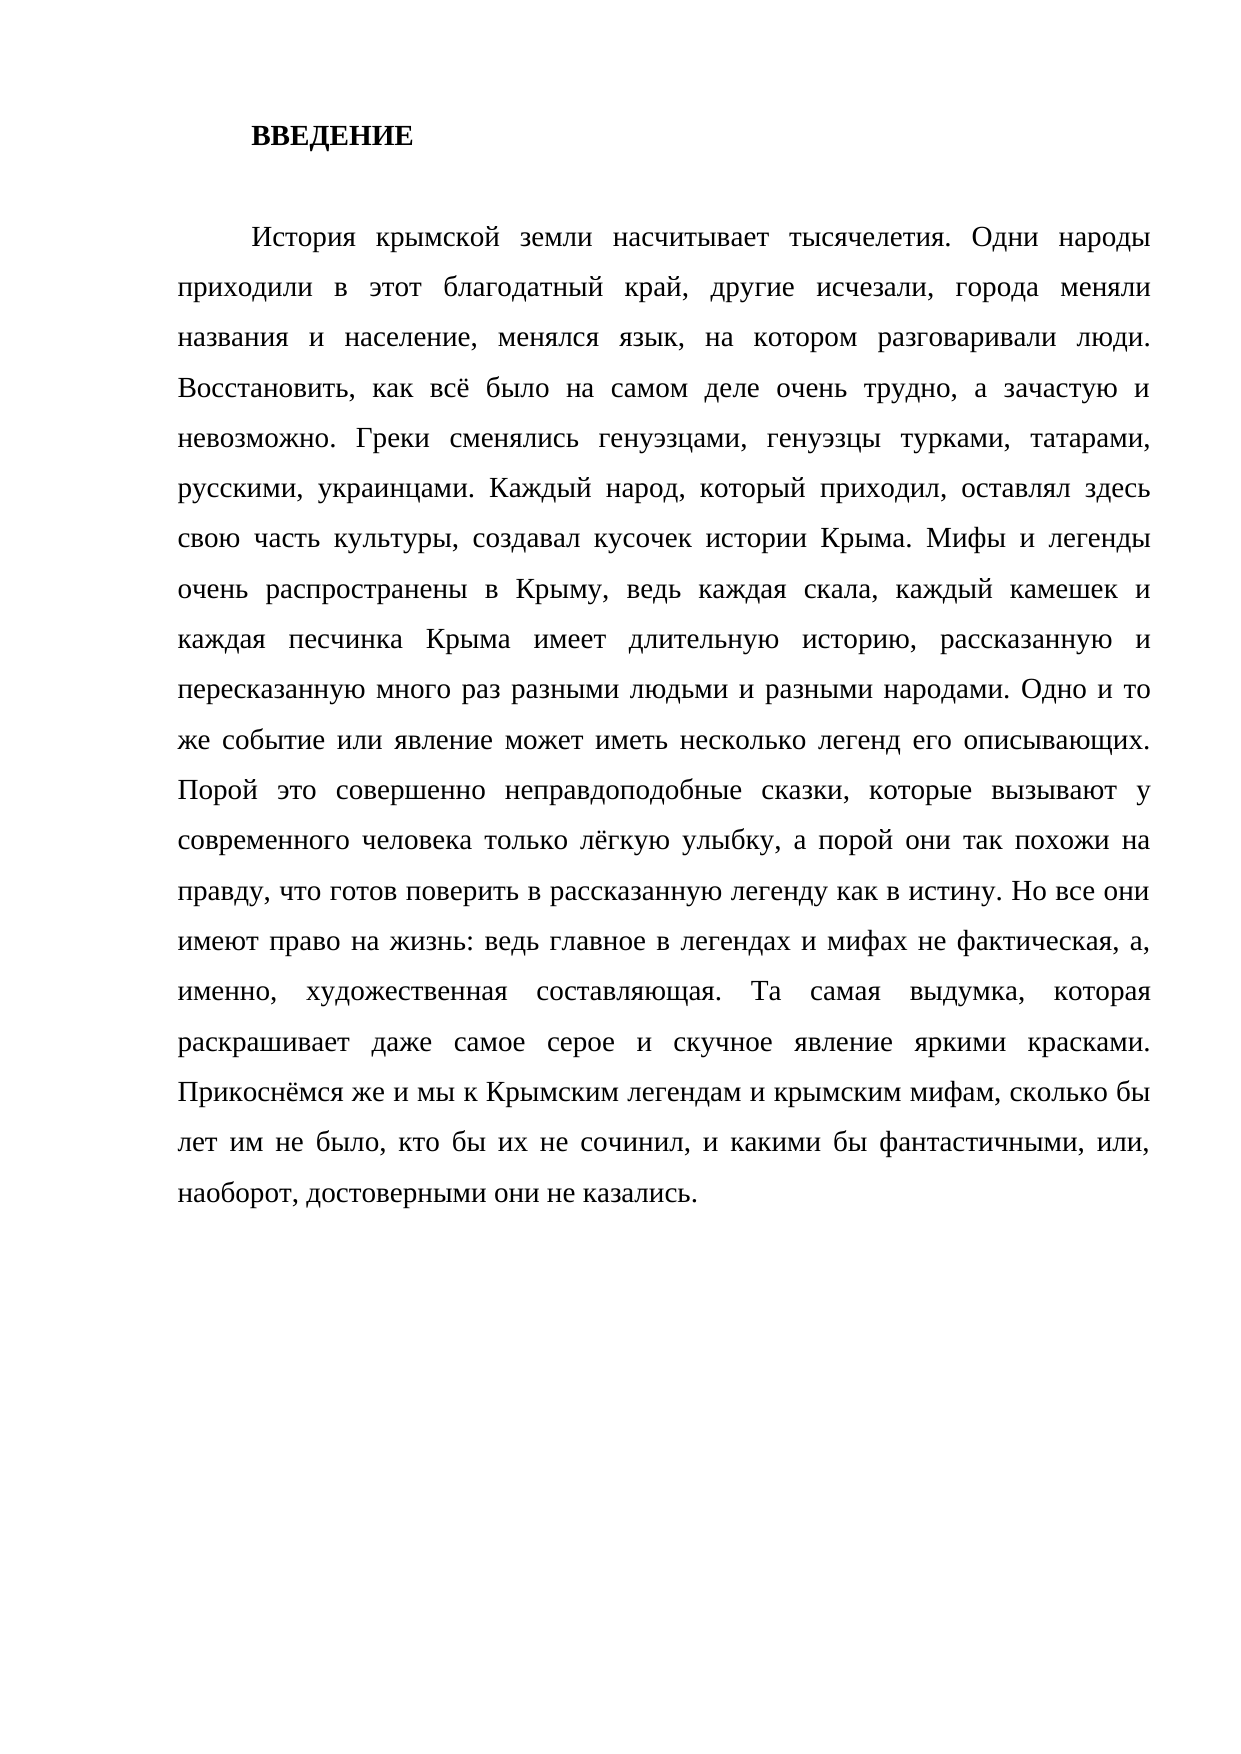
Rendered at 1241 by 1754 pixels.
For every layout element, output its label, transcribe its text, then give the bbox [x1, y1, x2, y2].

text История крымской земли насчитывает тысячелетия. Одни народы приходили в этот благодатный край, другие исчезали, города меняли названия и население, менялся язык, на котором разговаривали люди. Восстановить, как всё было на самом деле очень трудно, а зачастую и невозможно. Греки сменялись генуэзцами, генуэзцы турками, татарами, русскими, украинцами. Каждый народ, который приходил, оставлял здесь свою часть культуры, создавал кусочек истории Крыма. Мифы и легенды очень распространены в Крыму, ведь каждая скала, каждый камешек и каждая песчинка Крыма имеет длительную историю, рассказанную и пересказанную много раз разными людьми и разными народами. Одно и то же событие или явление может иметь несколько легенд его описывающих. Порой это совершенно неправдоподобные сказки, которые вызывают у современного человека только лёгкую улыбку, а порой они так похожи на правду, что готов поверить в рассказанную легенду как в истину. Но все они имеют право на жизнь: ведь главное в легендах и мифах не фактическая, а, именно, художественная составляющая. Та самая выдумка, которая раскрашивает даже самое серое и скучное явление яркими красками. Прикоснёмся же и мы к Крымским легендам и крымским мифам, сколько бы лет им не было, кто бы их не сочинил, и какими бы фантастичными, или, наоборот, достоверными они не казались. [177, 219, 1152, 1208]
text Введение [177, 118, 1152, 152]
